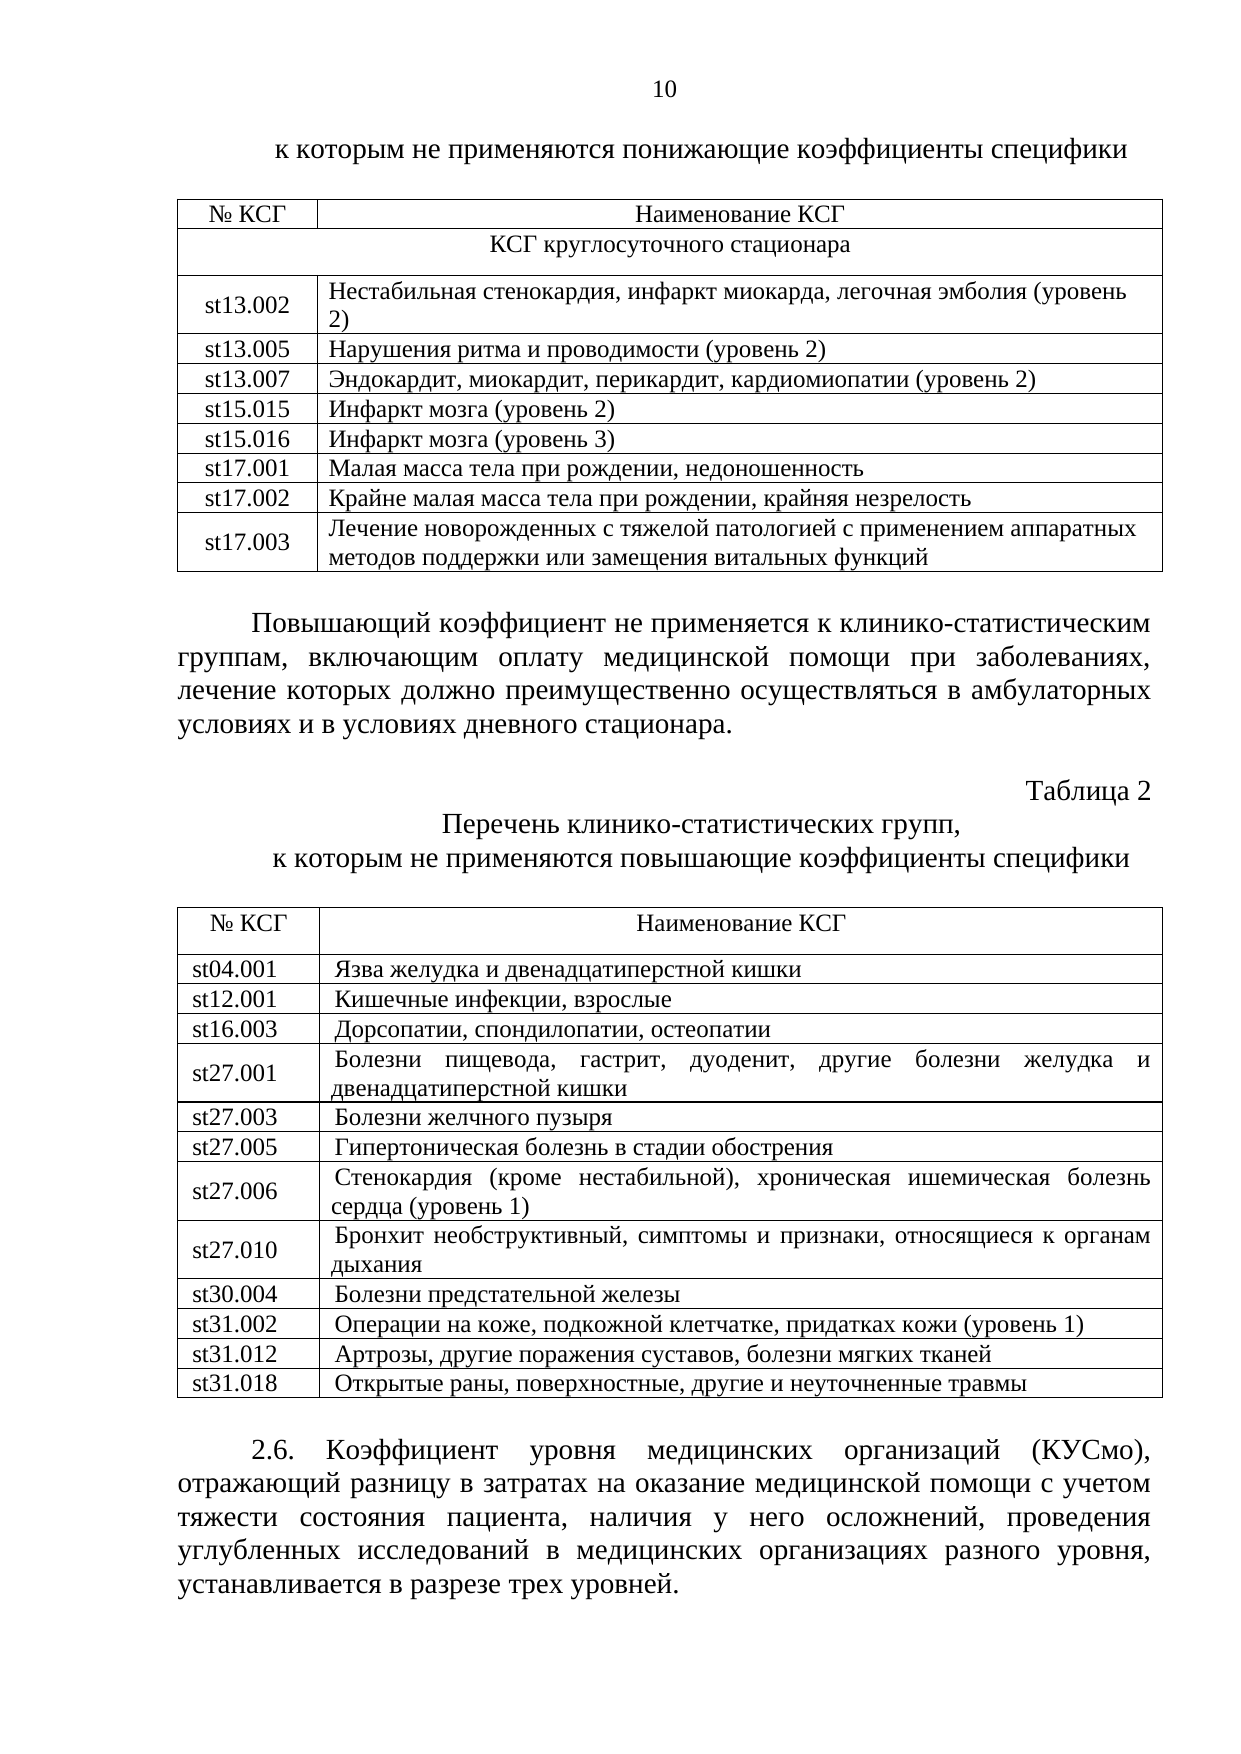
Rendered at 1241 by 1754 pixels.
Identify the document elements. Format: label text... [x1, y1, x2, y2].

table_cell Бронхит необструктивный, симптомы и признаки, относящиеся к органам дыхания [320, 1221, 1162, 1278]
table_header № КСГ [178, 200, 317, 228]
table_cell Крайне малая масса тела при рождении, крайняя незрелость [318, 483, 1162, 512]
text к которым не применяются повышающие коэффициенты специфики [177, 840, 1152, 873]
table_cell Болезни пищевода, гастрит, дуоденит, другие болезни желудка и двенадцатиперстной кишки [320, 1044, 1162, 1101]
table_cell st27.001 [178, 1044, 319, 1101]
table_cell st17.002 [178, 483, 317, 512]
table_header Наименование КСГ [318, 200, 1162, 228]
table_cell st31.012 [178, 1339, 319, 1367]
table_cell st04.001 [178, 955, 319, 983]
table_cell st27.010 [178, 1221, 319, 1278]
text Повышающий коэффициент не применяется к клинико-статистическим группам, включающим оплату медицинской помощи при заболеваниях, лечение которых должно преимущественно осуществляться в амбулаторных условиях и в условиях дневного стационара. [177, 605, 1152, 739]
table_cell Болезни желчного пузыря [320, 1103, 1162, 1131]
table_cell Кишечные инфекции, взрослые [320, 984, 1162, 1013]
table_cell Лечение новорожденных с тяжелой патологией с применением аппаратных методов поддержки или замещения витальных функций [318, 513, 1162, 571]
table_cell Дорсопатии, спондилопатии, остеопатии [320, 1014, 1162, 1043]
table_cell st13.007 [178, 364, 317, 393]
table_cell st13.005 [178, 334, 317, 363]
table_cell st31.002 [178, 1309, 319, 1338]
table_header № КСГ [178, 908, 319, 953]
table_cell Эндокардит, миокардит, перикардит, кардиомиопатии (уровень 2) [318, 364, 1162, 393]
table_cell Нестабильная стенокардия, инфаркт миокарда, легочная эмболия (уровень 2) [318, 276, 1162, 333]
table_cell Артрозы, другие поражения суставов, болезни мягких тканей [320, 1339, 1162, 1367]
table_header Наименование КСГ [320, 908, 1162, 953]
table_cell st15.015 [178, 394, 317, 423]
table_cell st30.004 [178, 1279, 319, 1308]
table_cell st17.001 [178, 454, 317, 482]
table_cell Операции на коже, подкожной клетчатке, придатках кожи (уровень 1) [320, 1309, 1162, 1338]
table_cell st27.006 [178, 1162, 319, 1219]
table_cell Язва желудка и двенадцатиперстной кишки [320, 955, 1162, 983]
table_cell st17.003 [178, 513, 317, 571]
text 2.6. Коэффициент уровня медицинских организаций (КУСмо), отражающий разницу в затратах на оказание медицинской помощи с учетом тяжести состояния пациента, наличия у него осложнений, проведения углубленных исследований в медицинских организациях разного уровня, устанавливается в разрезе трех уровней. [177, 1432, 1152, 1599]
table_cell Инфаркт мозга (уровень 2) [318, 394, 1162, 423]
text к которым не применяются понижающие коэффициенты специфики [177, 131, 1152, 165]
table_cell Гипертоническая болезнь в стадии обострения [320, 1132, 1162, 1161]
text Таблица 2 [177, 773, 1152, 806]
table_cell st15.016 [178, 424, 317, 452]
table_cell Малая масса тела при рождении, недоношенность [318, 454, 1162, 482]
table_cell КСГ круглосуточного стационара [178, 229, 1162, 275]
text Перечень клинико-статистических групп, [177, 806, 1152, 840]
table_cell st27.005 [178, 1132, 319, 1161]
table_cell st31.018 [178, 1369, 319, 1397]
table_cell st16.003 [178, 1014, 319, 1043]
table_cell st12.001 [178, 984, 319, 1013]
table_cell Открытые раны, поверхностные, другие и неуточненные травмы [320, 1369, 1162, 1397]
table_cell Стенокардия (кроме нестабильной), хроническая ишемическая болезнь сердца (уровень 1) [320, 1162, 1162, 1219]
table_cell st27.003 [178, 1103, 319, 1131]
table_cell Болезни предстательной железы [320, 1279, 1162, 1308]
table_cell Нарушения ритма и проводимости (уровень 2) [318, 334, 1162, 363]
table_cell Инфаркт мозга (уровень 3) [318, 424, 1162, 452]
table_cell st13.002 [178, 276, 317, 333]
